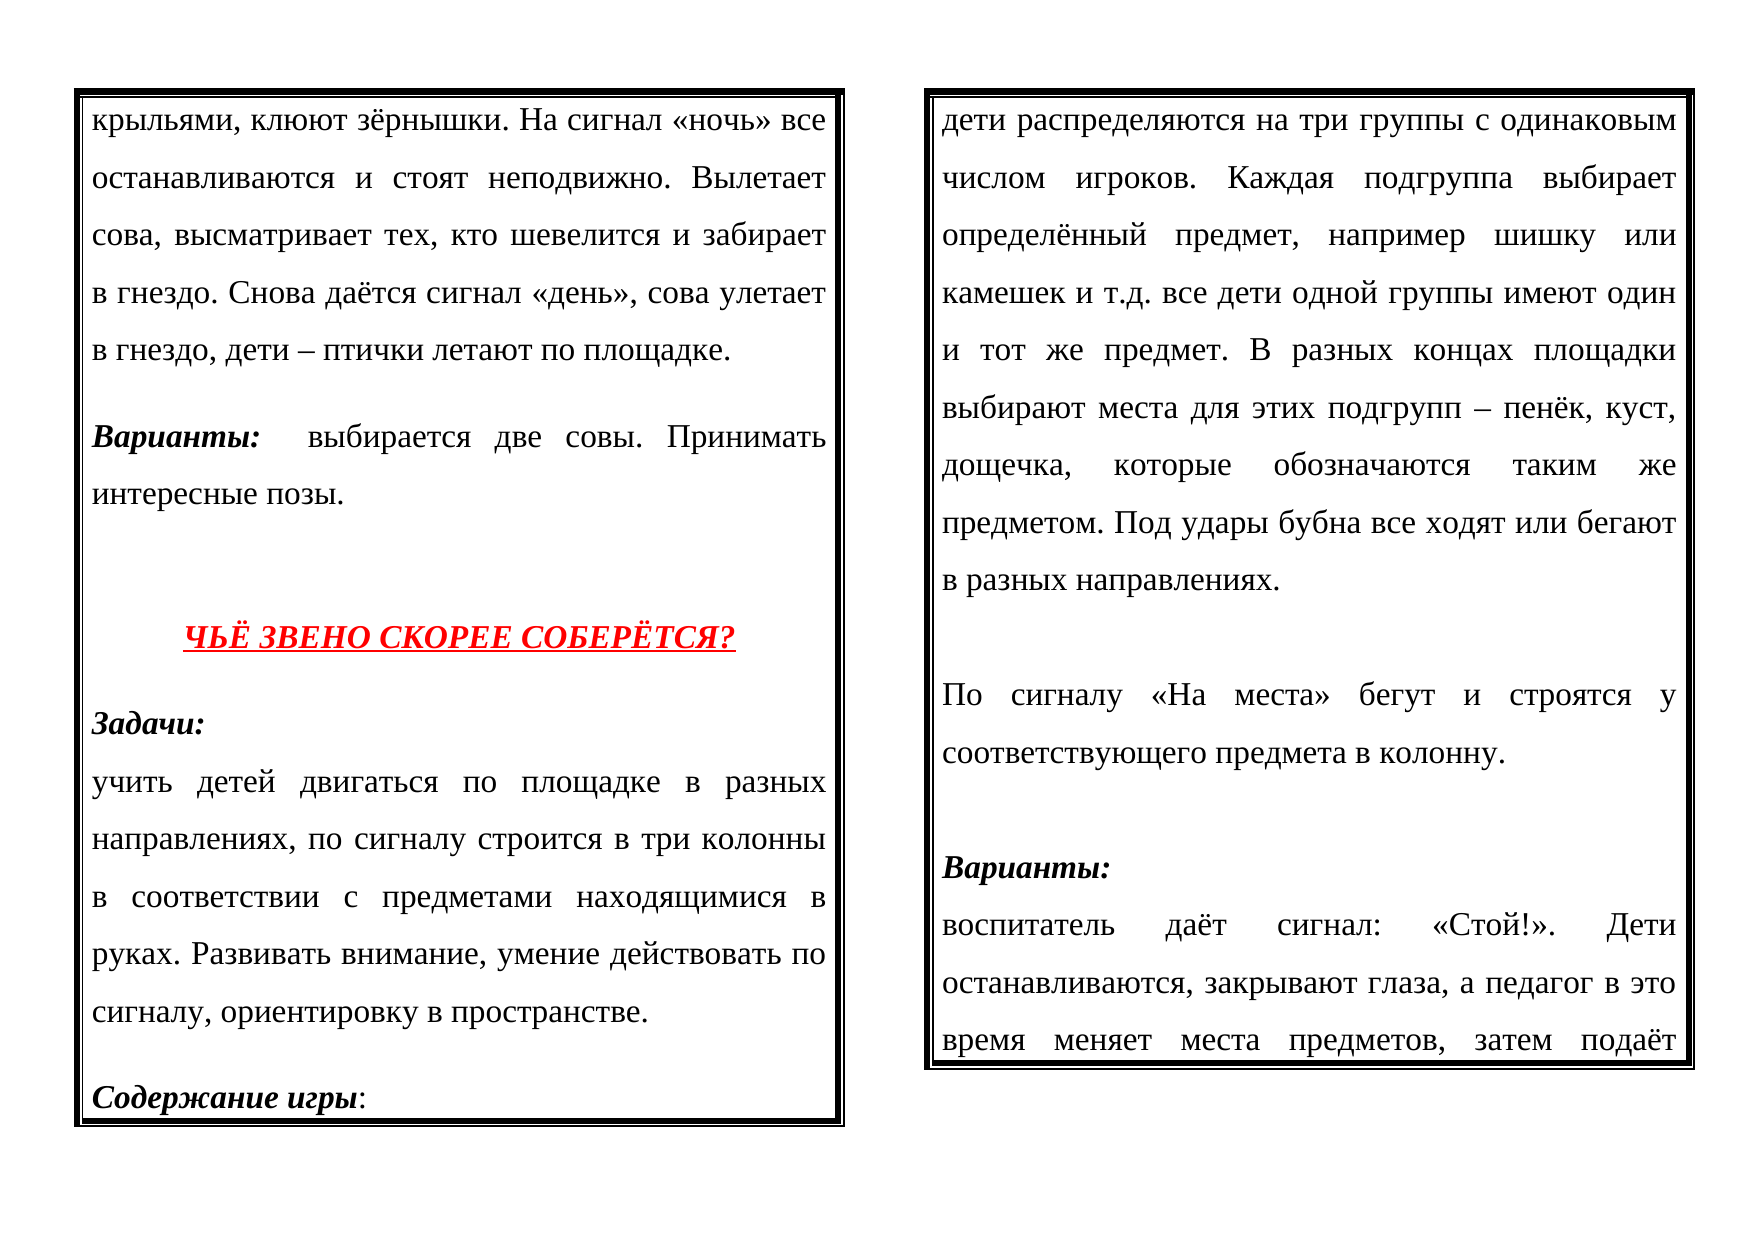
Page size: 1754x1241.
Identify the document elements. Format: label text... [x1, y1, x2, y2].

text дети распределяются на три группы с одинаковым числом игроков. Каждая подгруппа выбирает определённый предмет, например шишку или камешек и т.д. все дети одной группы имеют один и тот же предмет. В разных концах площадки выбирают места для этих подгрупп – пенёк, куст, дощечка, которые обозначаются таким же предметом. Под удары бубна все ходят или бегают в разных направлениях. [934, 98, 1686, 598]
text Варианты: выбирается две совы. Принимать интересные позы. [83, 404, 835, 512]
text По сигналу «На места» бегут и строятся у соответствующего предмета в колонну. [934, 663, 1686, 771]
text ЧЬЁ ЗВЕНО СКОРЕЕ СОБЕРЁТСЯ? [83, 606, 835, 656]
text Задачи: [83, 692, 835, 742]
text Содержание игры: [83, 1066, 835, 1118]
text Варианты: [934, 836, 1686, 886]
text учить детей двигаться по площадке в разных направлениях, по сигналу строится в три колонны в соответствии с предметами находящимися в руках. Развивать внимание, умение действовать по сигналу, ориентировку в пространстве. [83, 749, 835, 1029]
